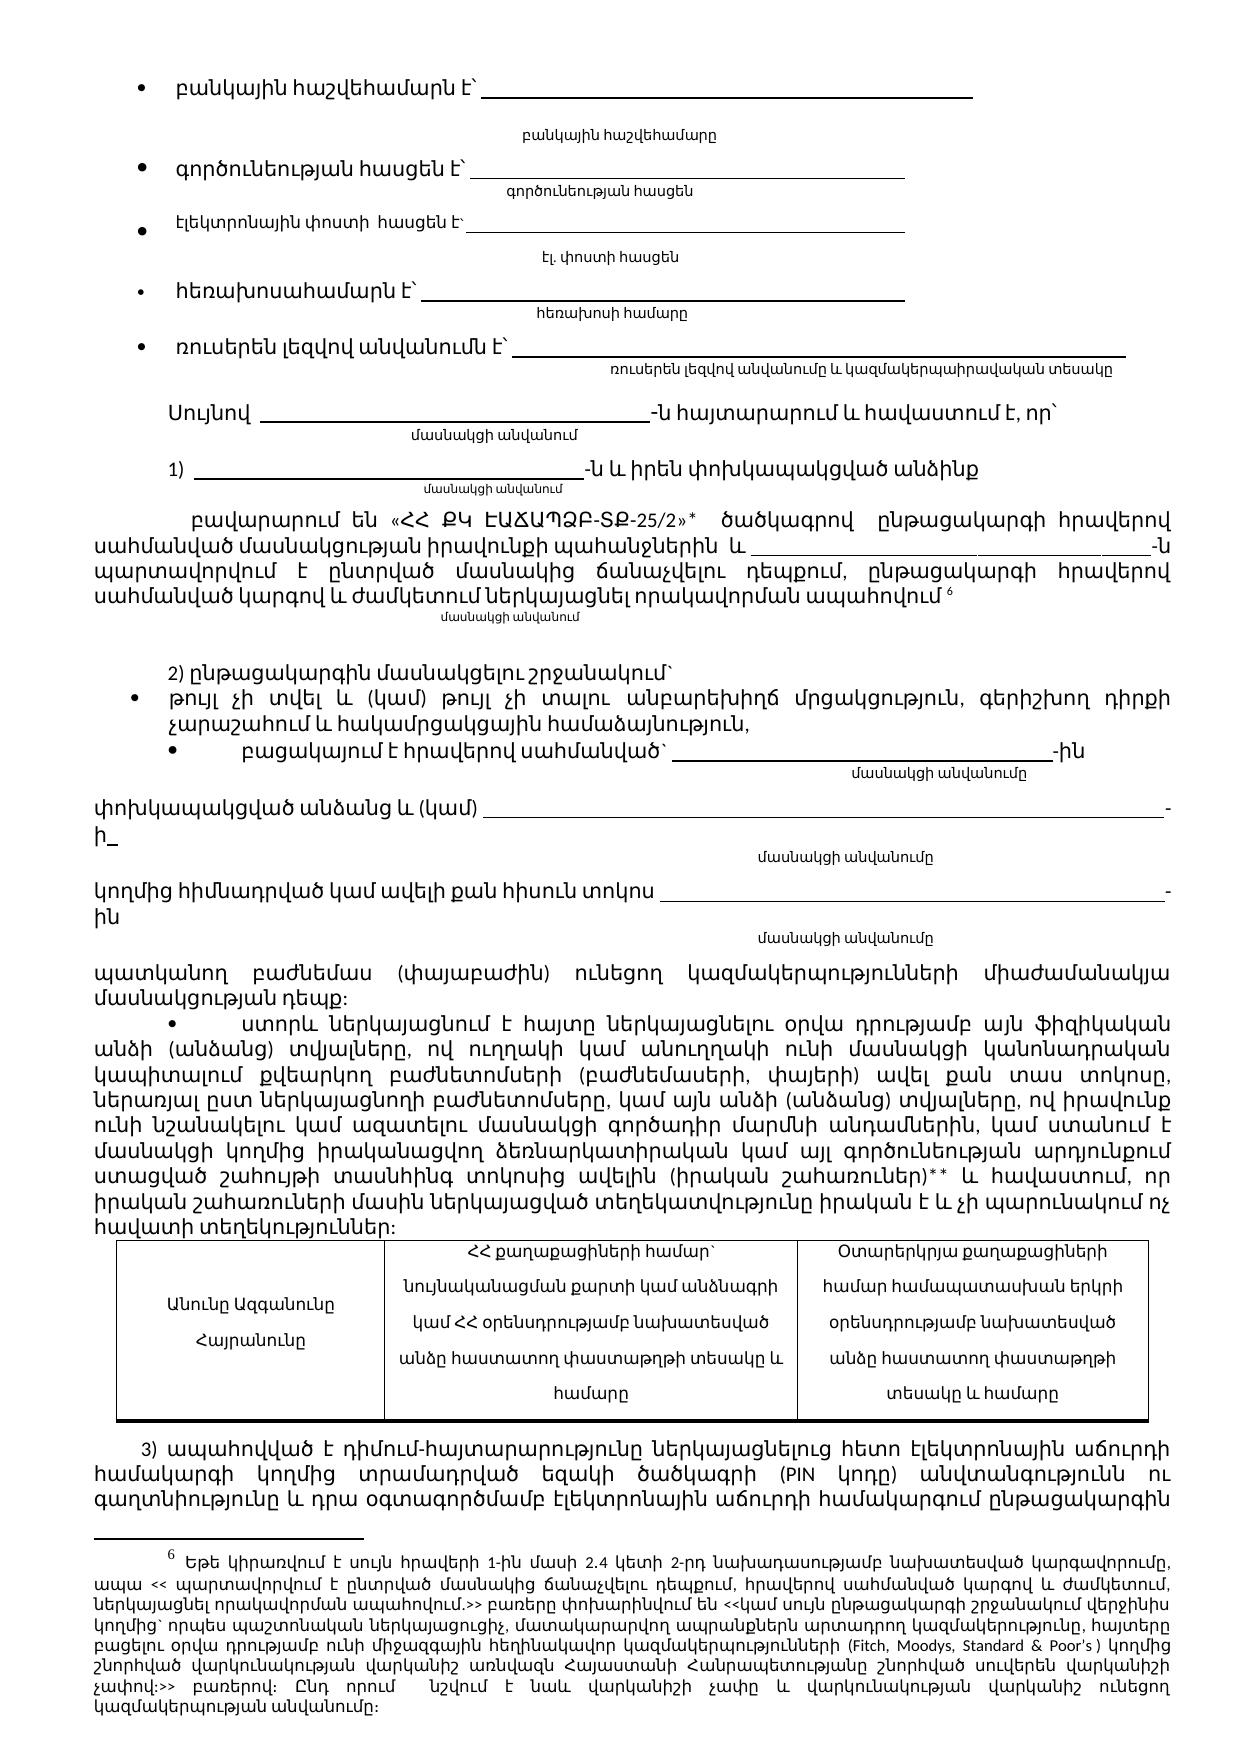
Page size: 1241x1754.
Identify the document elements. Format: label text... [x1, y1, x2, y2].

text պատկանող բաժնեմաս (փայաբաժին) ունեցող կազմակերպությունների միաժամանակյա մասնակցության դեպք: [94, 960, 1171, 1011]
text բավարարում են «ՀՀ ՔԿ ԷԱՃԱՊՁԲ-ՏՔ-25/2»* ծածկագրով ընթացակարգի հրավերով սահմանված մասնակցության իրավունքի պահանջներին և -ն պարտավորվում է ընտրված մասնակից ճանաչվելու դեպքում, ընթացակարգի հրավերով սահմանված կարգով և ժամկետում ներկայացնել որակավորման ապահովում [94, 507, 1171, 609]
text 2) ընթացակարգին մասնակցելու շրջանակում` [94, 660, 1171, 685]
text բանկային հաշվեհամարը [94, 126, 1171, 156]
table_header Օտարերկրյա քաղաքացիների համար համապատասխան երկրի օրենսդրությամբ նախատեսված անձը հաստատող փաստաթղթի տեսակը և համարը [798, 1241, 1148, 1419]
list հեռախոսահամարն է՝ [138, 279, 1171, 304]
text փոխկապակցված անձանց և (կամ) -ի [94, 795, 1171, 848]
list բացակայում է հրավերով սահմանված` -ին [94, 736, 1171, 764]
text մասնակցի անվանումը [94, 764, 1171, 795]
text մասնակցի անվանում [94, 609, 1171, 634]
text կողմից հիմնադրված կամ ավելի քան հիսուն տոկոս -ին [94, 879, 1171, 929]
text էլ. փոստի հասցեն [94, 248, 1171, 279]
text Սույնով -ն հայտարարում և հավաստում է, որ՝ [94, 396, 1171, 426]
list ստորև ներկայացնում է հայտը ներկայացնելու օրվա դրությամբ այն ֆիզիկական անձի (անձանց) տվյալները, ով ուղղակի կամ անուղղակի ունի մասնակցի կանոնադրական կապիտալում քվեարկող բաժնետոմսերի (բաժնեմասերի, փայերի) ավել քան տաս տոկոսը, ներառյալ ըստ ներկայացնողի բաժնետոմսերը, կամ այն անձի (անձանց) տվյալները, ով իրավունք ունի նշանակելու կամ ազատելու մասնակցի գործադիր մարմնի անդամներին, կամ ստանում է մասնակցի կողմից իրականացվող ձեռնարկատիրական կամ այլ գործունեության արդյունքում ստացված շահույթի տասնհինգ տոկոսից ավելին (իրական շահառուներ)** և հավաստում, որ իրական շահառուների մասին ներկայացված տեղեկատվությունը իրական է և չի պարունակում ոչ հավատի տեղեկություններ: [94, 1011, 1171, 1240]
text մասնակցի անվանումը [94, 848, 1171, 879]
text 1) -ն և իրեն փոխկապակցված անձինք [94, 457, 1171, 482]
text մասնակցի անվանումը [94, 929, 1171, 960]
text մասնակցի անվանում [94, 482, 1171, 507]
text ռուսերեն լեզվով անվանումը և կազմակերպաիրավական տեսակը [536, 360, 1171, 391]
list բանկային հաշվեհամարն է՝ [138, 75, 1171, 126]
text հեռախոսի համարը [462, 304, 1171, 334]
table_header ՀՀ քաղաքացիների համար` նույնականացման քարտի կամ անձնագրի կամ ՀՀ օրենսդրությամբ նախատեսված անձը հաստատող փաստաթղթի տեսակը և համարը [385, 1241, 797, 1419]
list էլեկտրոնային փոստի հասցեն է՝ [138, 212, 1171, 248]
list գործունեության հասցեն է՝ [138, 156, 1171, 182]
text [94, 1436, 1171, 1512]
table_header Անունը Ազգանունը Հայրանունը [117, 1241, 384, 1419]
text գործունեության հասցեն [94, 182, 1171, 212]
list ռուսերեն լեզվով անվանումն է՝ [138, 334, 1171, 360]
list թույլ չի տվել և (կամ) թույլ չի տալու անբարեխիղճ մրցակցություն, գերիշխող դիրքի չարաշահում և հակամրցակցային համաձայնություն, [131, 685, 1171, 736]
text մասնակցի անվանում [94, 426, 1171, 457]
